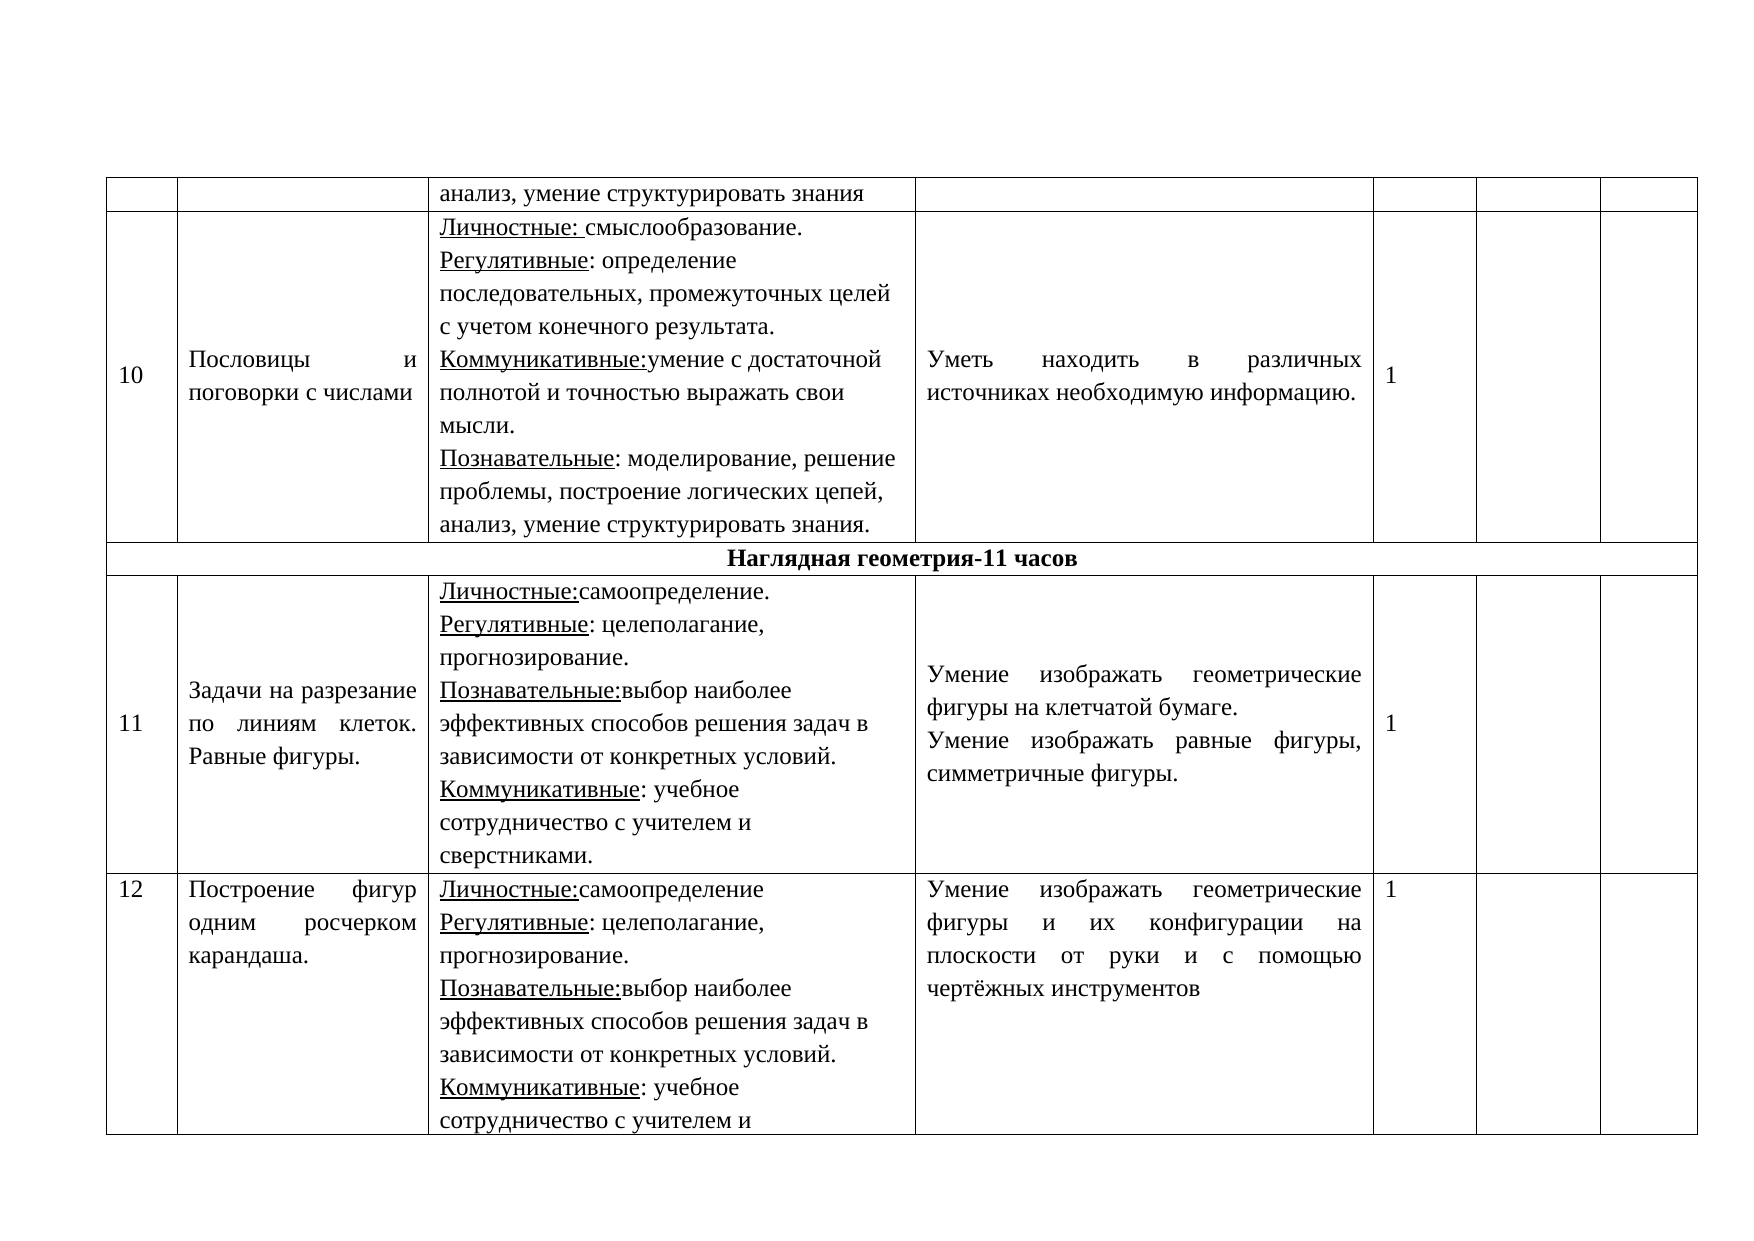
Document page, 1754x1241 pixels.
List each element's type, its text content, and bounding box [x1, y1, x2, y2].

table_cell 1 [1374, 576, 1476, 873]
table_cell 12 [107, 874, 177, 1134]
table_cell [916, 874, 1373, 1134]
table_cell Пословицы и поговорки с числами [178, 212, 428, 542]
table_cell [1477, 178, 1600, 211]
table_cell [1601, 576, 1697, 873]
table_cell 1 [1374, 178, 1476, 211]
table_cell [429, 178, 915, 211]
table_cell 1 [1374, 874, 1476, 1134]
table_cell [178, 874, 428, 1134]
table_cell 9 [107, 178, 177, 211]
table_cell 1 [1374, 212, 1476, 542]
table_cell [429, 874, 915, 1134]
table_cell Личностные: смыслообразование. Регулятивные: определение последовательных, промежуточных целей с учетом конечного результата. Коммуникативные:умение с достаточной полнотой и точностью выражать свои мысли. Познавательные: моделирование, решение проблемы, построение логических цепей, анализ, умение структурировать знания. [429, 212, 915, 542]
table_cell [1601, 212, 1697, 542]
table_cell 11 [107, 576, 177, 873]
table_cell [1601, 178, 1697, 211]
table_cell Задачи на разрезание по линиям клеток. Равные фигуры. [178, 576, 428, 873]
table_cell [1477, 212, 1600, 542]
table_cell [1477, 874, 1600, 1134]
table_cell 10 [107, 212, 177, 542]
table_cell [1477, 576, 1600, 873]
table_cell Наглядная геометрия-11 часов [107, 543, 1697, 575]
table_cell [178, 178, 428, 211]
table_cell [1601, 874, 1697, 1134]
table_cell Личностные:самоопределение. Регулятивные: целеполагание, прогнозирование. Познавательные:выбор наиболее эффективных способов решения задач в зависимости от конкретных условий. Коммуникативные: учебное сотрудничество с учителем и сверстниками. [429, 576, 915, 873]
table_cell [916, 178, 1373, 211]
table_cell Уметь находить в различных источниках необходимую информацию. [916, 212, 1373, 542]
table_cell Умение изображать геометрические фигуры на клетчатой бумаге. Умение изображать равные фигуры, симметричные фигуры. [916, 576, 1373, 873]
